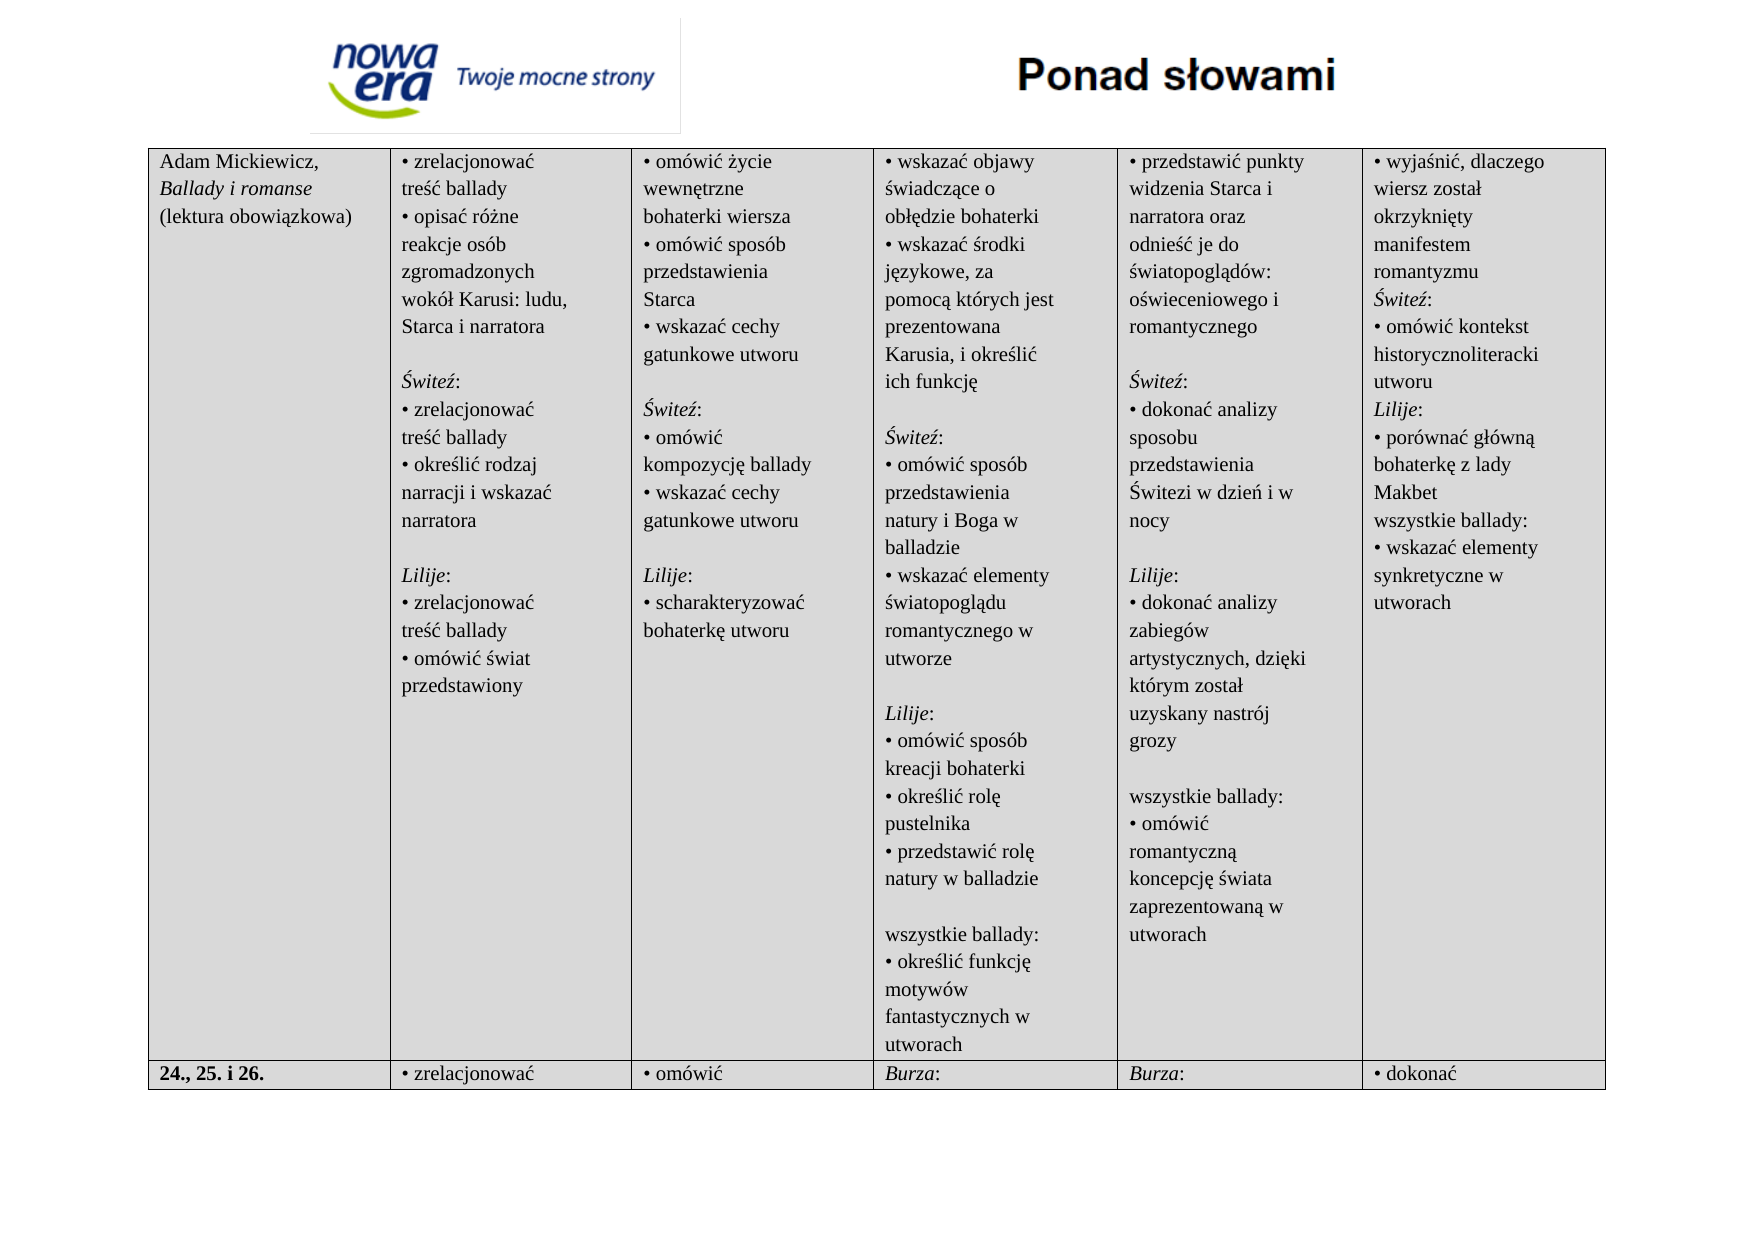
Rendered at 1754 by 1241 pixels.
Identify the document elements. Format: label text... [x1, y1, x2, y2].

picture [310, 18, 682, 135]
table_cell • zrelacjonować treść wierszy • określić rodzaj liryki • opisać zachowania pasażerów statku z sonetu Burza [391, 1061, 631, 1089]
table_cell 24., 25. i 26. Adam Mickiewicz, Sonety krymskie (lektura obowiązkowa) [149, 1061, 390, 1089]
table_cell 21., 22. i 23. Adam Mickiewicz, Ballady i romanse (lektura obowiązkowa) [149, 149, 390, 1060]
table_cell • dokonać sfunkcjonalizowanej analizy wierszy [1363, 1061, 1605, 1089]
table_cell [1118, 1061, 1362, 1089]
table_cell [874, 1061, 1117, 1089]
